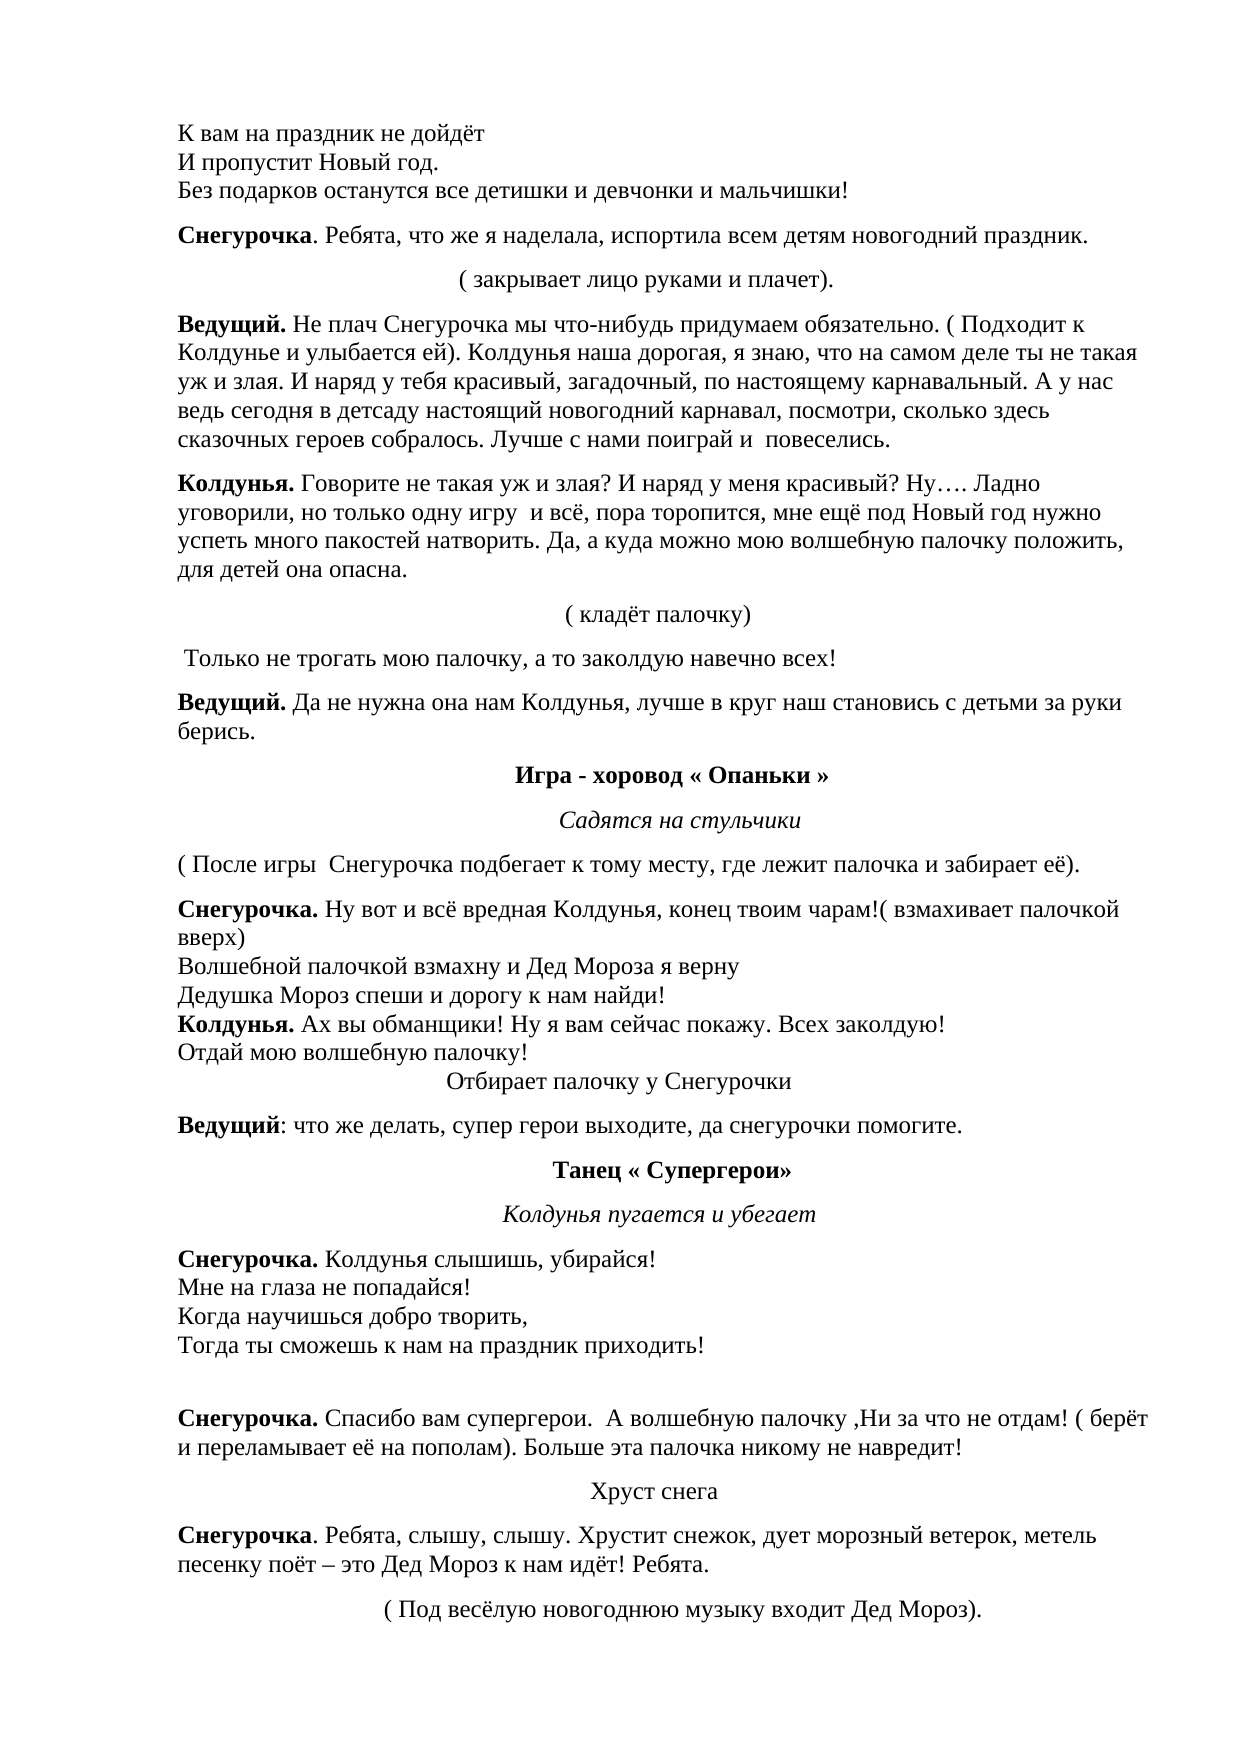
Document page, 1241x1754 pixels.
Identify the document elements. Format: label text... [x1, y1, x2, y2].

text ( закрывает лицо руками и плачет). [177, 264, 1152, 293]
text ( После игры Снегурочка подбегает к тому месту, где лежит палочка и забирает её). [177, 849, 1152, 878]
text Снегурочка. Спасибо вам супергерои. А волшебную палочку ,Ни за что не отдам! ( берёт и переламывает её на пополам). Больше эта палочка никому не навредит! [177, 1403, 1152, 1461]
text ( кладёт палочку) [177, 599, 1152, 627]
text Отдай мою волшебную палочку! [177, 1037, 1152, 1066]
text Когда научишься добро творить, [177, 1301, 1152, 1330]
text ( Под весёлую новогоднюю музыку входит Дед Мороз). [177, 1594, 1152, 1622]
text Дедушка Мороз спеши и дорогу к нам найди! [177, 980, 1152, 1009]
text Колдунья. Ах вы обманщики! Ну я вам сейчас покажу. Всех заколдую! [177, 1009, 1152, 1037]
text И пропустит Новый год. [177, 147, 1152, 176]
text Только не трогать мою палочку, а то заколдую навечно всех! [177, 643, 1152, 672]
text Ведущий. Да не нужна она нам Колдунья, лучше в круг наш становись с детьми за руки берись. [177, 687, 1152, 745]
text Колдунья пугается и убегает [177, 1199, 1152, 1228]
text Мне на глаза не попадайся! [177, 1272, 1152, 1301]
text Отбирает палочку у Снегурочки [177, 1066, 1152, 1095]
text Тогда ты сможешь к нам на праздник приходить! [177, 1330, 1152, 1359]
text Снегурочка. Ну вот и всё вредная Колдунья, конец твоим чарам!( взмахивает палочкой вверх) [177, 894, 1152, 951]
text Без подарков останутся все детишки и девчонки и мальчишки! [177, 176, 1152, 204]
text Хруст снега [177, 1476, 1152, 1505]
text Снегурочка. Ребята, что же я наделала, испортила всем детям новогодний праздник. [177, 220, 1152, 249]
text Волшебной палочкой взмахну и Дед Мороза я верну [177, 951, 1152, 980]
text Танец « Супергерои» [177, 1155, 1152, 1184]
text Ведущий. Не плач Снегурочка мы что-нибудь придумаем обязательно. ( Подходит к Колдунье и улыбается ей). Колдунья наша дорогая, я знаю, что на самом деле ты не такая уж и злая. И наряд у тебя красивый, загадочный, по настоящему карнавальный. А у нас ведь сегодня в детсаду настоящий новогодний карнавал, посмотри, сколько здесь сказочных героев собралось. Лучше с нами поиграй и повеселись. [177, 309, 1152, 452]
text Ведущий: что же делать, супер герои выходите, да снегурочки помогите. [177, 1111, 1152, 1139]
text Снегурочка. Ребята, слышу, слышу. Хрустит снежок, дует морозный ветерок, метель песенку поёт – это Дед Мороз к нам идёт! Ребята. [177, 1521, 1152, 1578]
text К вам на праздник не дойдёт [177, 118, 1152, 147]
text Снегурочка. Колдунья слышишь, убирайся! [177, 1244, 1152, 1272]
text Садятся на стульчики [177, 805, 1152, 834]
text Колдунья. Говорите не такая уж и злая? И наряд у меня красивый? Ну…. Ладно уговорили, но только одну игру и всё, пора торопится, мне ещё под Новый год нужно успеть много пакостей натворить. Да, а куда можно мою волшебную палочку положить, для детей она опасна. [177, 468, 1152, 583]
text Игра - хоровод « Опаньки » [177, 761, 1152, 789]
